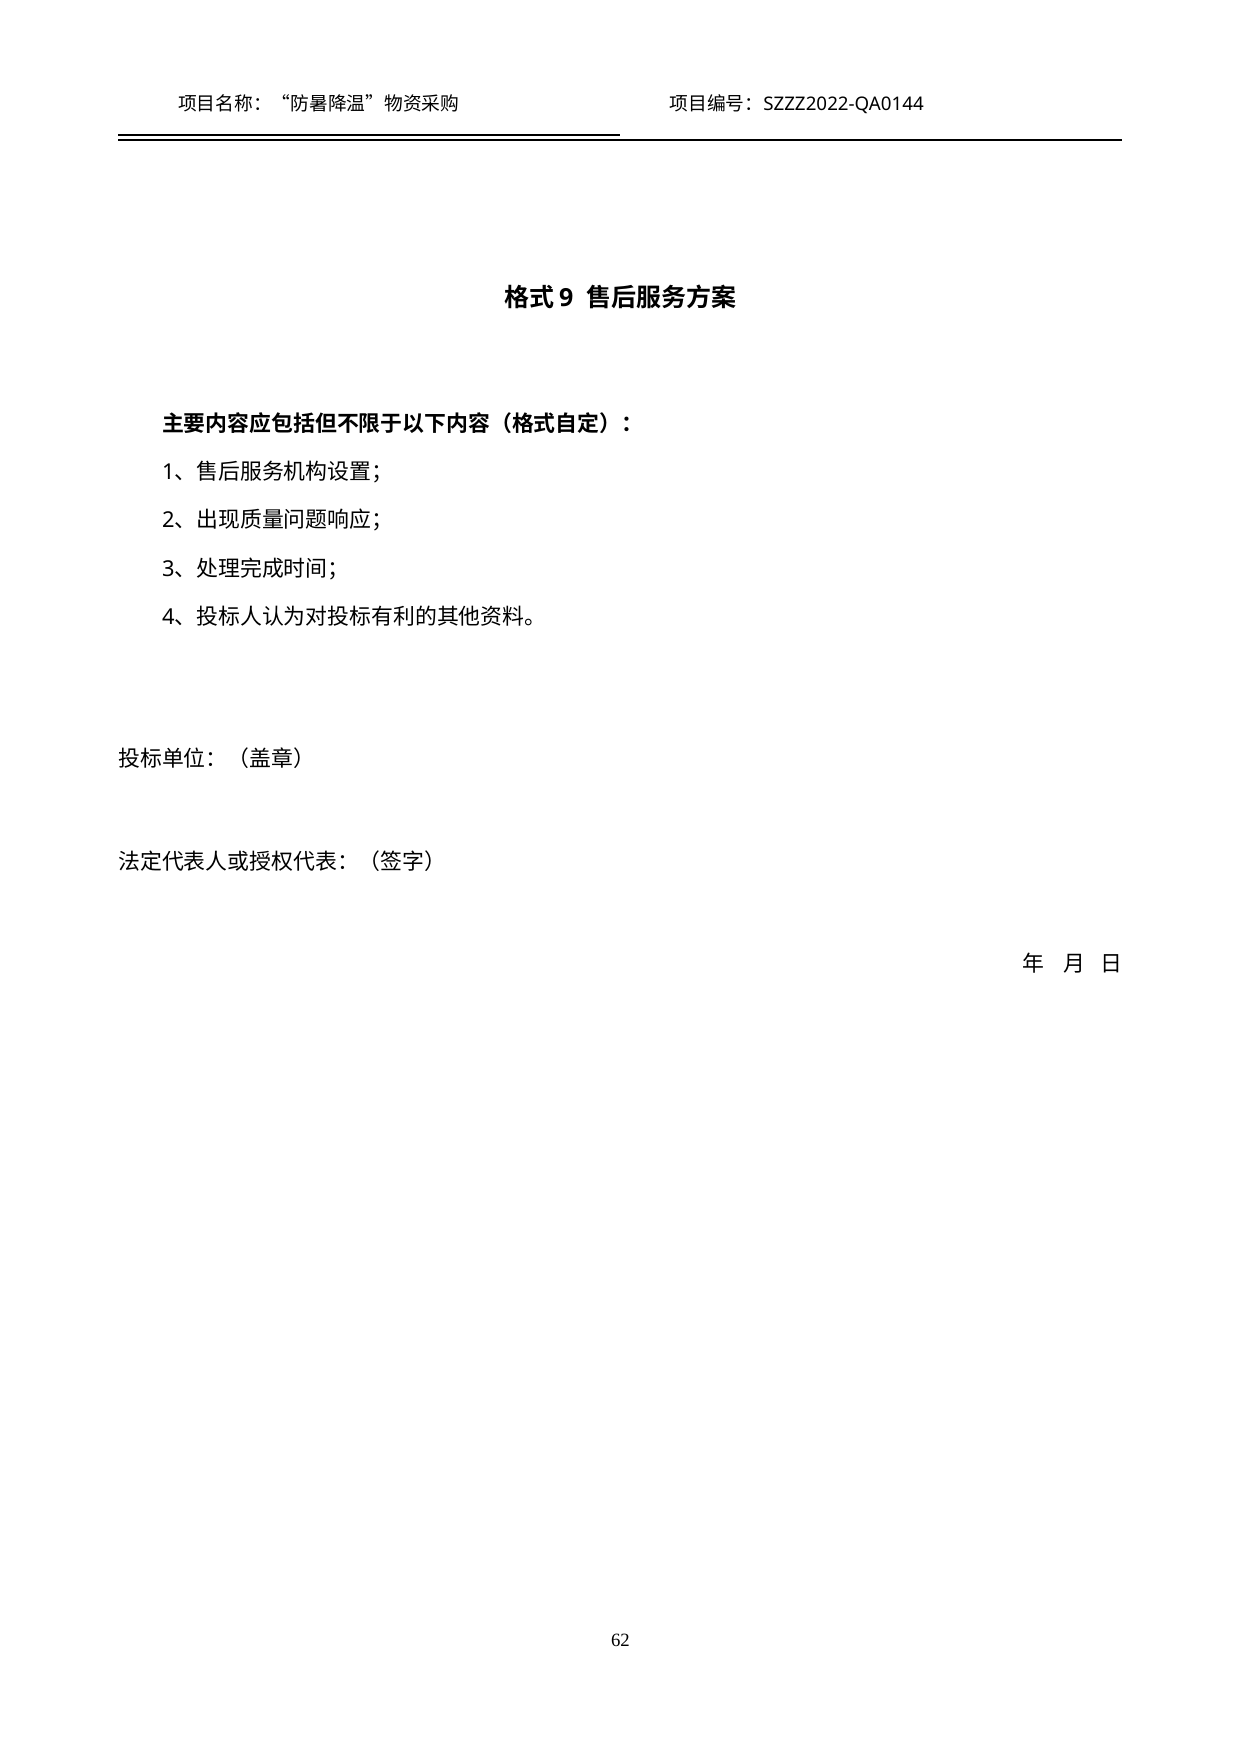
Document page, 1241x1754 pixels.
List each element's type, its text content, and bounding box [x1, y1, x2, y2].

text 法定代表人或授权代表：（签字） [118, 844, 1122, 875]
text 2、出现质量问题响应； [162, 502, 1122, 534]
text 1、售后服务机构设置； [162, 453, 1122, 486]
subtitle 格式9 售后服务方案 [118, 263, 1122, 328]
text 年 月 日 [118, 946, 1122, 978]
text 3、处理完成时间； [162, 550, 1122, 583]
text 主要内容应包括但不限于以下内容（格式自定）： [162, 405, 1122, 438]
text 4、投标人认为对投标有利的其他资料。 [162, 598, 1122, 631]
text 投标单位：（盖章） [118, 741, 1122, 773]
